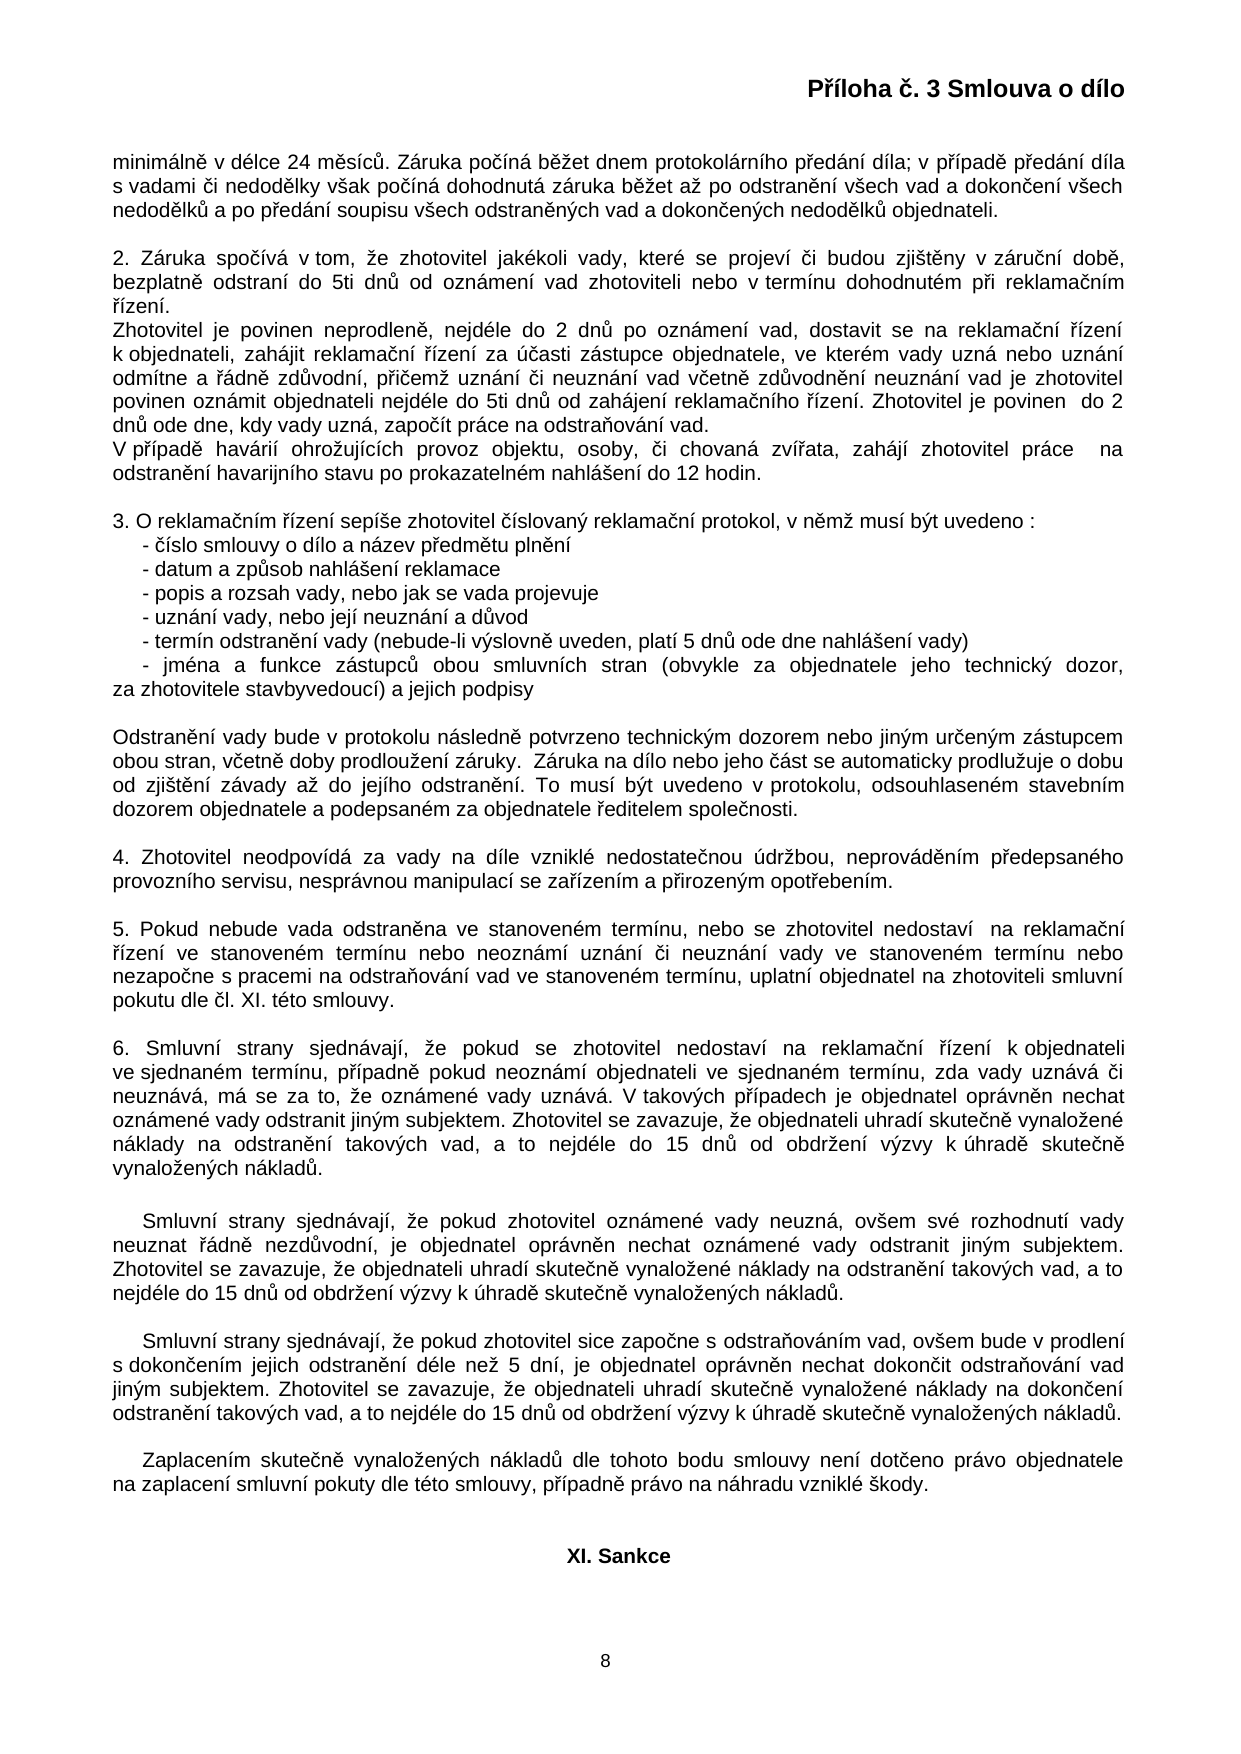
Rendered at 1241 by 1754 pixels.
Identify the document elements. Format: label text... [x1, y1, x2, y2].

text - termín odstranění vady (nebude-li výslovně uveden, platí 5 dnů ode dne nahlášení vady) [112, 629, 1125, 653]
text - datum a způsob nahlášení reklamace [112, 557, 1125, 581]
text 4. Zhotovitel neodpovídá za vady na díle vzniklé nedostatečnou údržbou, neprováděním předepsaného provozního servisu, nesprávnou manipulací se zařízením a přirozeným opotřebením. [112, 844, 1125, 892]
text - jména a funkce zástupců obou smluvních stran (obvykle za objednatele jeho technický dozor, za zhotovitele stavbyvedoucí) a jejich podpisy [112, 653, 1125, 701]
text Smluvní strany sjednávají, že pokud zhotovitel oznámené vady neuzná, ovšem své rozhodnutí vady neuznat řádně nezdůvodní, je objednatel oprávněn nechat oznámené vady odstranit jiným subjektem. Zhotovitel se zavazuje, že objednateli uhradí skutečně vynaložené náklady na odstranění takových vad, a to nejdéle do 15 dnů od obdržení výzvy k úhradě skutečně vynaložených nákladů. [112, 1209, 1125, 1304]
text Smluvní strany sjednávají, že pokud zhotovitel sice započne s odstraňováním vad, ovšem bude v prodlení s dokončením jejich odstranění déle než 5 dní, je objednatel oprávněn nechat dokončit odstraňování vad jiným subjektem. Zhotovitel se zavazuje, že objednateli uhradí skutečně vynaložené náklady na dokončení odstranění takových vad, a to nejdéle do 15 dnů od obdržení výzvy k úhradě skutečně vynaložených nákladů. [112, 1328, 1125, 1424]
text - uznání vady, nebo její neuznání a důvod [112, 605, 1125, 629]
text - popis a rozsah vady, nebo jak se vada projevuje [112, 581, 1125, 605]
text Zhotovitel je povinen neprodleně, nejdéle do 2 dnů po oznámení vad, dostavit se na reklamační řízení k objednateli, zahájit reklamační řízení za účasti zástupce objednatele, ve kterém vady uzná nebo uznání odmítne a řádně zdůvodní, přičemž uznání či neuznání vad včetně zdůvodnění neuznání vad je zhotovitel povinen oznámit objednateli nejdéle do 5ti dnů od zahájení reklamačního řízení. Zhotovitel je povinen do 2 dnů ode dne, kdy vady uzná, započít práce na odstraňování vad. [112, 317, 1125, 437]
text Odstranění vady bude v protokolu následně potvrzeno technickým dozorem nebo jiným určeným zástupcem obou stran, včetně doby prodloužení záruky. Záruka na dílo nebo jeho část se automaticky prodlužuje o dobu od zjištění závady až do jejího odstranění. To musí být uvedeno v protokolu, odsouhlaseném stavebním dozorem objednatele a podepsaném za objednatele ředitelem společnosti. [112, 725, 1125, 821]
text Zaplacením skutečně vynaložených nákladů dle tohoto bodu smlouvy není dotčeno právo objednatele na zaplacení smluvní pokuty dle této smlouvy, případně právo na náhradu vzniklé škody. [112, 1448, 1125, 1496]
text V případě havárií ohrožujících provoz objektu, osoby, či chovaná zvířata, zahájí zhotovitel práce na odstranění havarijního stavu po prokazatelném nahlášení do 12 hodin. [112, 437, 1125, 485]
text 6. Smluvní strany sjednávají, že pokud se zhotovitel nedostaví na reklamační řízení k objednateli ve sjednaném termínu, případně pokud neoznámí objednateli ve sjednaném termínu, zda vady uznává či neuznává, má se za to, že oznámené vady uznává. V takových případech je objednatel oprávněn nechat oznámené vady odstranit jiným subjektem. Zhotovitel se zavazuje, že objednateli uhradí skutečně vynaložené náklady na odstranění takových vad, a to nejdéle do 15 dnů od obdržení výzvy k úhradě skutečně vynaložených nákladů. [112, 1036, 1125, 1180]
text - číslo smlouvy o dílo a název předmětu plnění [112, 533, 1125, 557]
text 3. O reklamačním řízení sepíše zhotovitel číslovaný reklamační protokol, v němž musí být uvedeno : [112, 509, 1125, 533]
text 5. Pokud nebude vada odstraněna ve stanoveném termínu, nebo se zhotovitel nedostaví na reklamační řízení ve stanoveném termínu nebo neoznámí uznání či neuznání vady ve stanoveném termínu nebo nezapočne s pracemi na odstraňování vad ve stanoveném termínu, uplatní objednatel na zhotoviteli smluvní pokutu dle čl. XI. této smlouvy. [112, 916, 1125, 1012]
text XI. Sankce [112, 1544, 1125, 1568]
text 2. Záruka spočívá v tom, že zhotovitel jakékoli vady, které se projeví či budou zjištěny v záruční době, bezplatně odstraní do 5ti dnů od oznámení vad zhotoviteli nebo v termínu dohodnutém při reklamačním řízení. [112, 246, 1125, 317]
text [112, 150, 1125, 222]
